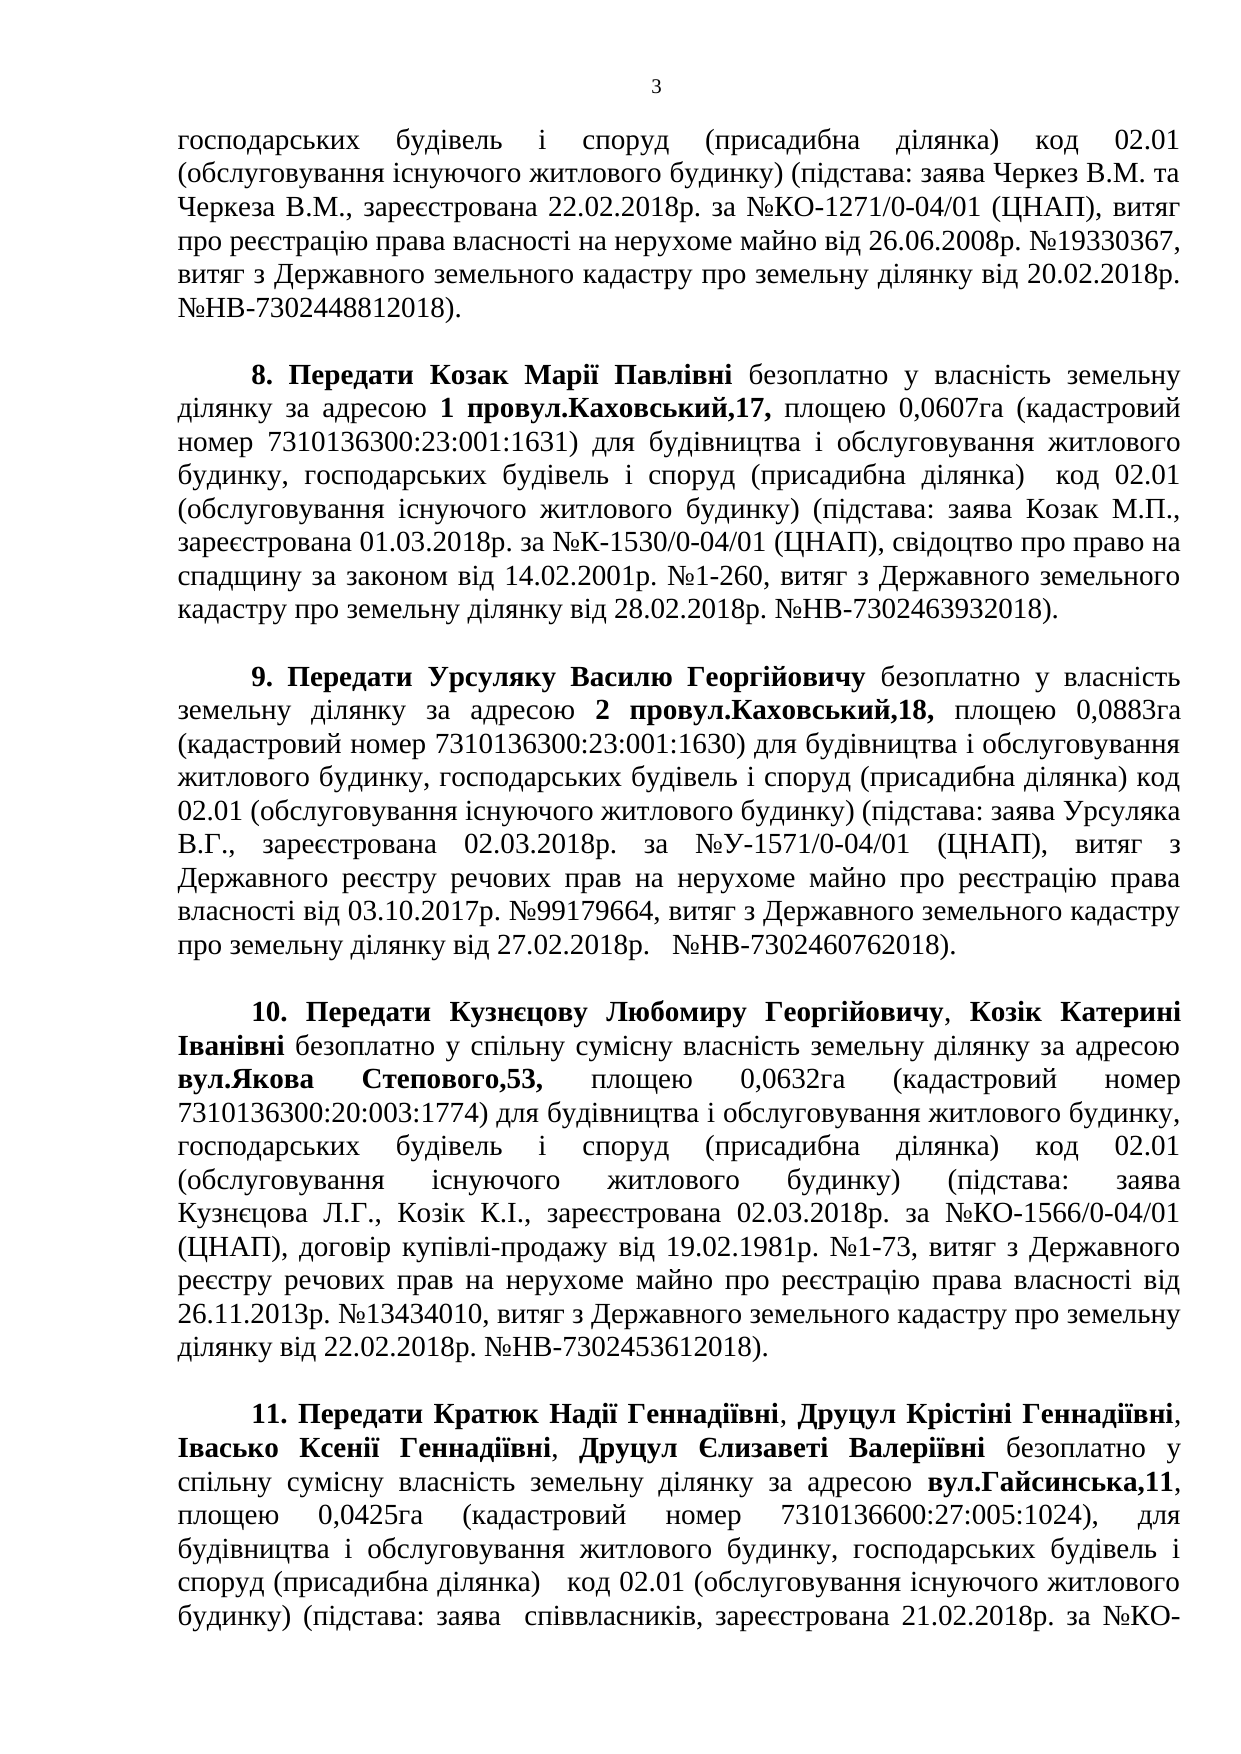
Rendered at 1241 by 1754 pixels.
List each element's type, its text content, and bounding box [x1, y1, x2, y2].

text 9. Передати Урсуляку Василю Георгійовичу безоплатно у власність земельну ділянку за адресою 2 провул.Каховський,18, площею 0,0883га (кадастровий номер 7310136300:23:001:1630) для будівництва і обслуговування житлового будинку, господарських будівель і споруд (присадибна ділянка) код 02.01 (обслуговування існуючого житлового будинку) (підстава: заява Урсуляка В.Г., зареєстрована 02.03.2018р. за №У-1571/0-04/01 (ЦНАП), витяг з Державного реєстру речових прав на нерухоме майно про реєстрацію права власності від 03.10.2017р. №99179664, витяг з Державного земельного кадастру про земельну ділянку від 27.02.2018р. №НВ-7302460762018). [177, 659, 1181, 961]
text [177, 1397, 1181, 1631]
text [177, 98, 1181, 323]
text 8. Передати Козак Марії Павлівні безоплатно у власність земельну ділянку за адресою 1 провул.Каховський,17, площею 0,0607га (кадастровий номер 7310136300:23:001:1631) для будівництва і обслуговування житлового будинку, господарських будівель і споруд (присадибна ділянка) код 02.01 (обслуговування існуючого житлового будинку) (підстава: заява Козак М.П., зареєстрована 01.03.2018р. за №К-1530/0-04/01 (ЦНАП), свідоцтво про право на спадщину за законом від 14.02.2001р. №1-260, витяг з Державного земельного кадастру про земельну ділянку від 28.02.2018р. №НВ-7302463932018). [177, 357, 1181, 625]
text 10. Передати Кузнєцову Любомиру Георгійовичу, Козік Катерині Іванівні безоплатно у спільну сумісну власність земельну ділянку за адресою вул.Якова Степового,53, площею 0,0632га (кадастровий номер 7310136300:20:003:1774) для будівництва і обслуговування житлового будинку, господарських будівель і споруд (присадибна ділянка) код 02.01 (обслуговування існуючого житлового будинку) (підстава: заява Кузнєцова Л.Г., Козік К.І., зареєстрована 02.03.2018р. за №КО-1566/0-04/01 (ЦНАП), договір купівлі-продажу від 19.02.1981р. №1-73, витяг з Державного реєстру речових прав на нерухоме майно про реєстрацію права власності від 26.11.2013р. №13434010, витяг з Державного земельного кадастру про земельну ділянку від 22.02.2018р. №НВ-7302453612018). [177, 994, 1181, 1363]
